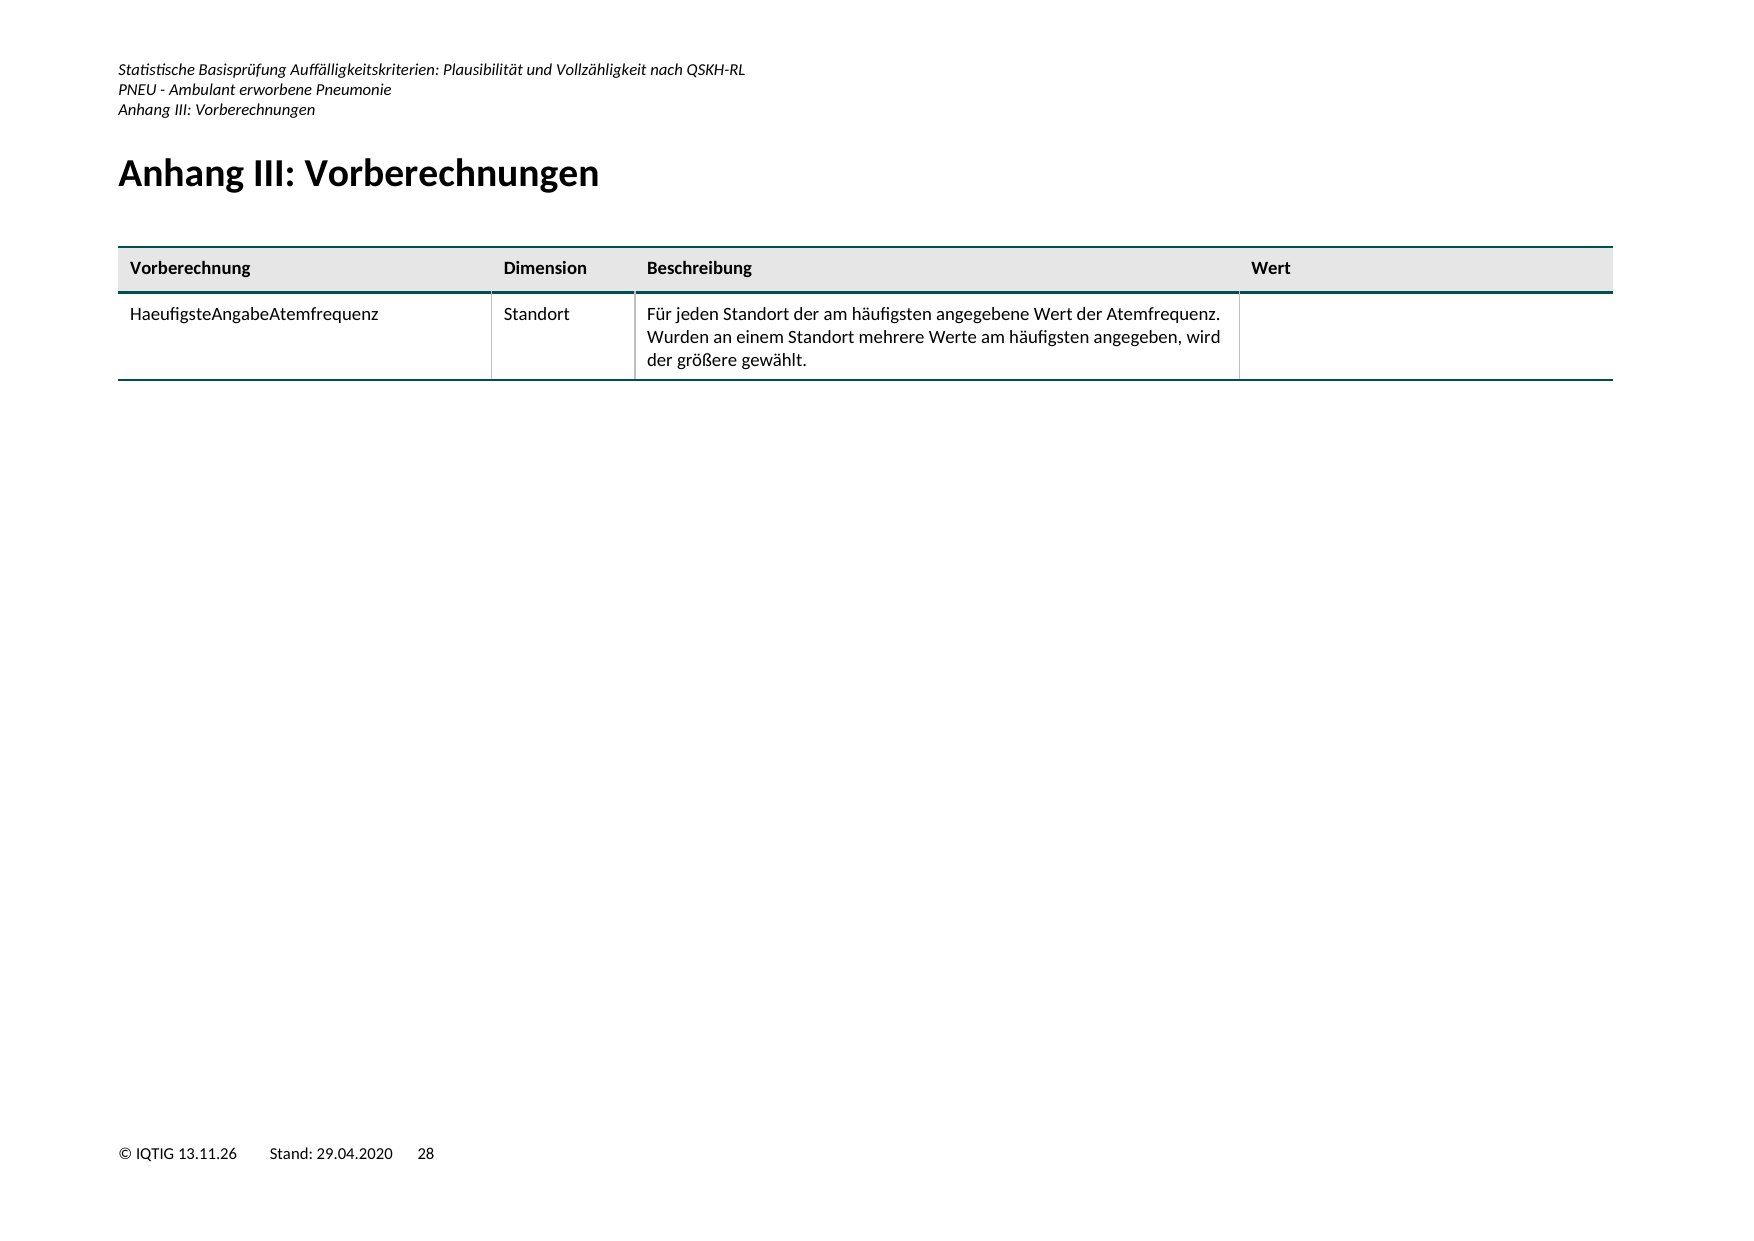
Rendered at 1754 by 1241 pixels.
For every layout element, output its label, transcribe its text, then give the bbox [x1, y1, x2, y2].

table_cell Standort [492, 294, 634, 379]
table_header Beschreibung [635, 248, 1239, 291]
table_cell HaeufigsteAngabeAtemfrequenz [118, 294, 491, 379]
table_header Wert [1239, 248, 1613, 291]
table_cell Für jeden Standort der am häufigsten angegebene Wert der Atemfrequenz. Wurden an einem Standort mehrere Werte am häufigsten angegeben, wird der größere gewählt. [636, 294, 1239, 379]
table_cell [1240, 294, 1613, 379]
text Anhang III: Vorberechnungen [118, 148, 1636, 196]
table_header Vorberechnung [118, 248, 492, 291]
table_header Dimension [492, 248, 635, 291]
